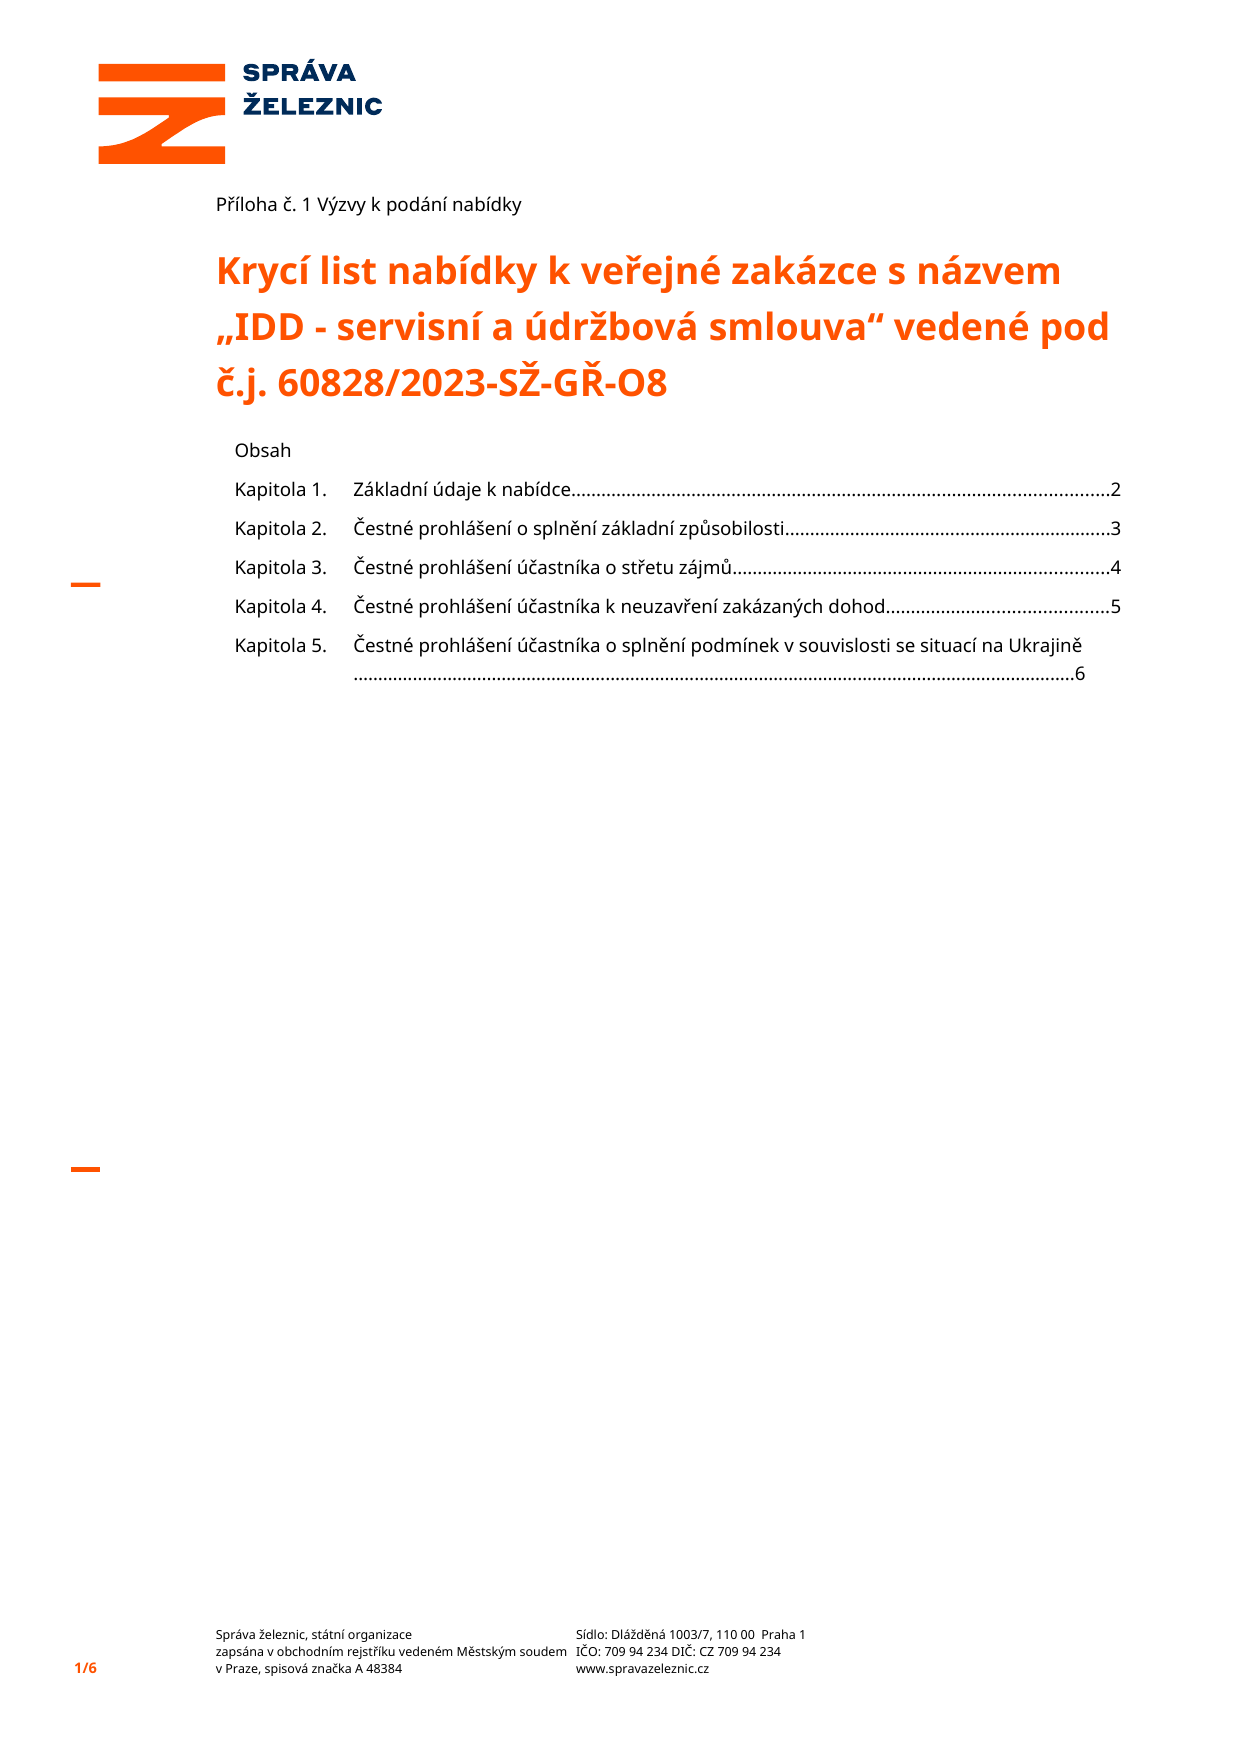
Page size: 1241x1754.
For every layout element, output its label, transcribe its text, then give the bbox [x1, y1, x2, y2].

text Krycí list nabídky k veřejné zakázce s názvem „IDD - servisní a údržbová smlouva“ vedené pod č.j. 60828/2023-SŽ-GŘ-O8 [216, 244, 1122, 408]
text Příloha č. 1 Výzvy k podání nabídky [216, 191, 1122, 217]
